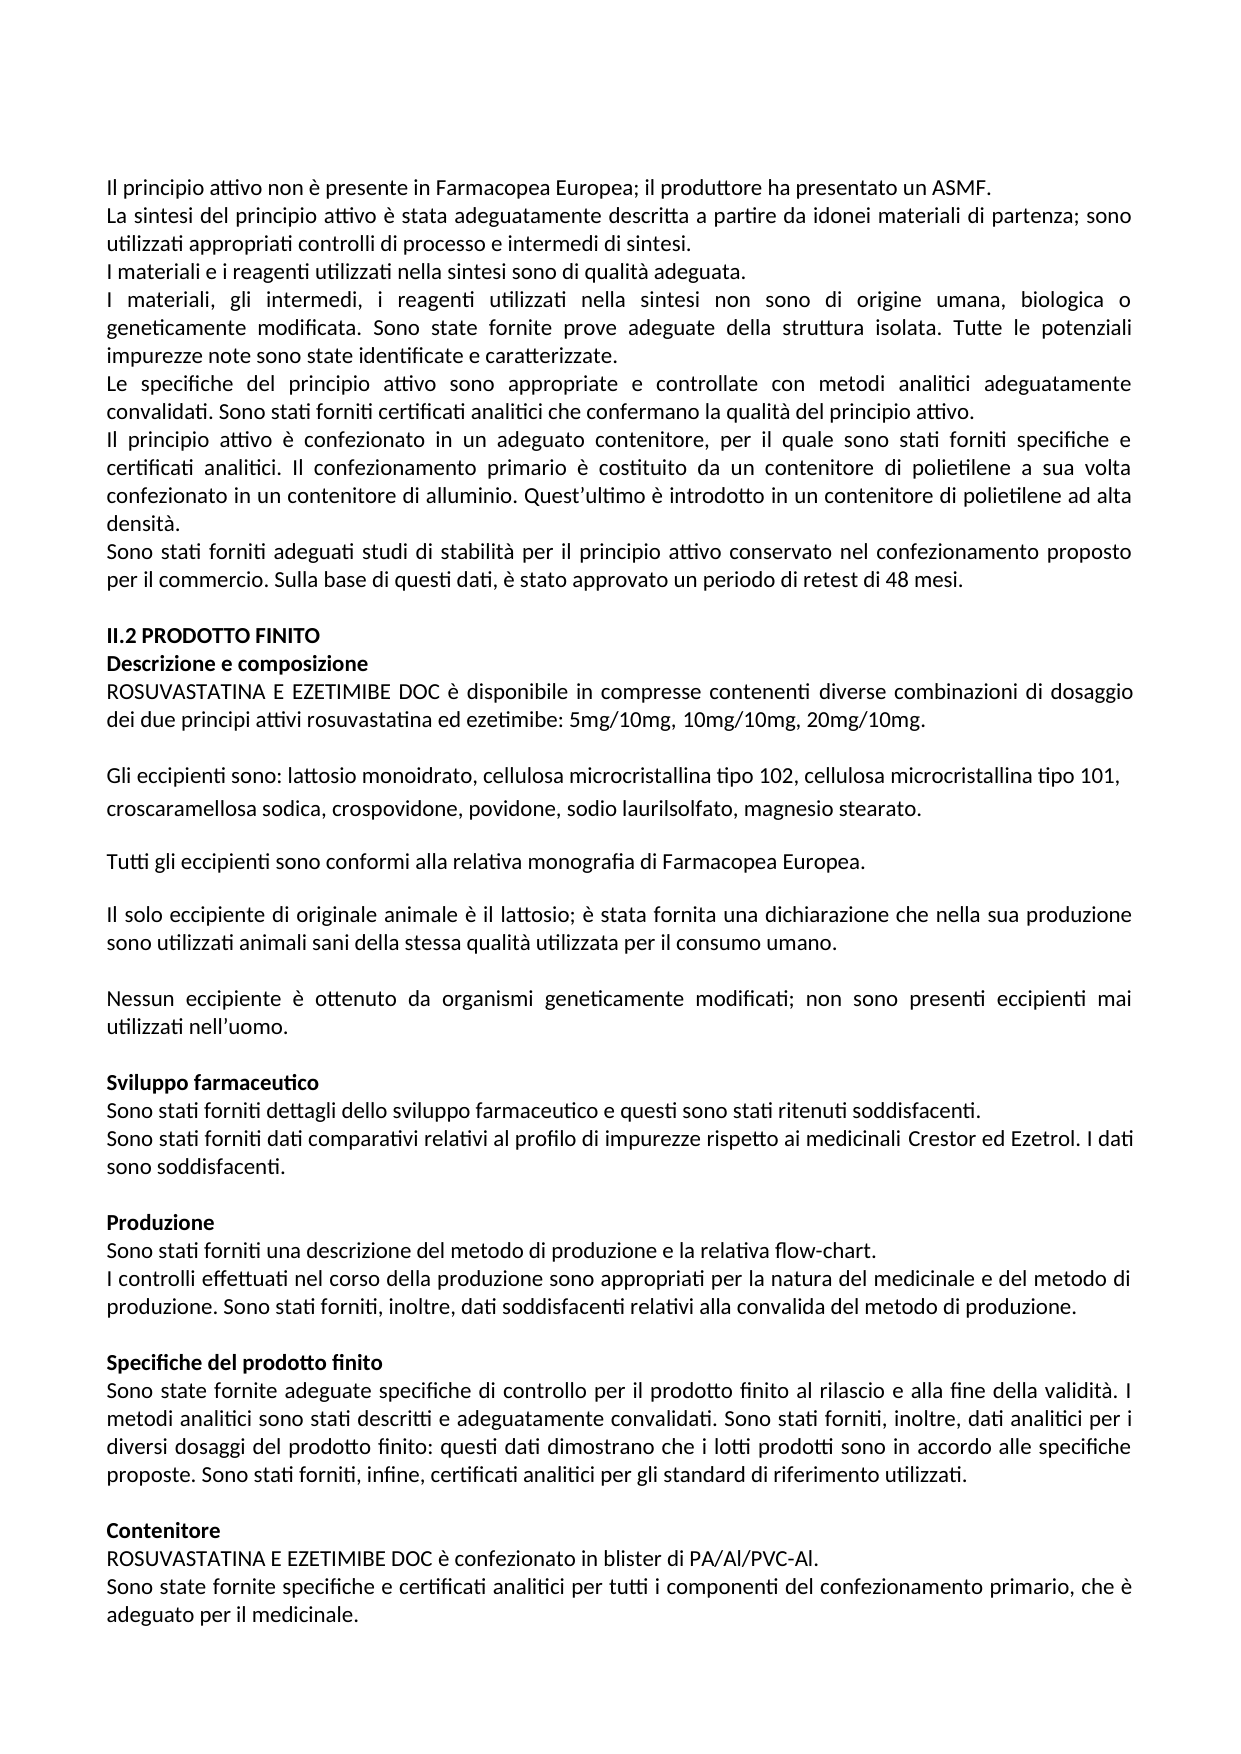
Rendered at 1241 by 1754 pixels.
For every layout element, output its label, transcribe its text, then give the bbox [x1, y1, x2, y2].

text Sono stati forniti dettagli dello sviluppo farmaceutico e questi sono stati ritenuti soddisfacenti. [106, 1096, 1134, 1124]
text Le specifiche del principio attivo sono appropriate e controllate con metodi analitici adeguatamente convalidati. Sono stati forniti certificati analitici che confermano la qualità del principio attivo. [106, 369, 1134, 425]
text Sono stati forniti dati comparativi relativi al profilo di impurezze rispetto ai medicinali Crestor ed Ezetrol. I dati sono soddisfacenti. [106, 1124, 1134, 1180]
text Sono state fornite specifiche e certificati analitici per tutti i componenti del confezionamento primario, che è adeguato per il medicinale. [106, 1572, 1134, 1628]
text ROSUVASTATINA E EZETIMIBE DOC è disponibile in compresse contenenti diverse combinazioni di dosaggio dei due principi attivi rosuvastatina ed ezetimibe: 5mg/10mg, 10mg/10mg, 20mg/10mg. [106, 677, 1134, 733]
text Il principio attivo non è presente in Farmacopea Europea; il produttore ha presentato un ASMF. [106, 173, 1134, 201]
text Sviluppo farmaceutico [106, 1068, 1134, 1096]
text I materiali e i reagenti utilizzati nella sintesi sono di qualità adeguata. [106, 257, 1134, 285]
text Gli eccipienti sono: lattosio monoidrato, cellulosa microcristallina tipo 102, cellulosa microcristallina tipo 101, croscaramellosa sodica, crospovidone, povidone, sodio laurilsolfato, magnesio stearato. [106, 762, 1134, 822]
text Sono state fornite adeguate specifiche di controllo per il prodotto finito al rilascio e alla fine della validità. I metodi analitici sono stati descritti e adeguatamente convalidati. Sono stati forniti, inoltre, dati analitici per i diversi dosaggi del prodotto finito: questi dati dimostrano che i lotti prodotti sono in accordo alle specifiche proposte. Sono stati forniti, infine, certificati analitici per gli standard di riferimento utilizzati. [106, 1376, 1134, 1488]
text Il principio attivo è confezionato in un adeguato contenitore, per il quale sono stati forniti specifiche e certificati analitici. Il confezionamento primario è costituito da un contenitore di polietilene a sua volta confezionato in un contenitore di alluminio. Quest’ultimo è introdotto in un contenitore di polietilene ad alta densità. [106, 425, 1134, 537]
text Produzione [106, 1208, 1134, 1236]
text Il solo eccipiente di originale animale è il lattosio; è stata fornita una dichiarazione che nella sua produzione sono utilizzati animali sani della stessa qualità utilizzata per il consumo umano. [106, 900, 1134, 956]
text Specifiche del prodotto finito [106, 1348, 1134, 1376]
text ROSUVASTATINA E EZETIMIBE DOC è confezionato in blister di PA/Al/PVC-Al. [106, 1544, 1134, 1572]
text Contenitore [106, 1516, 1134, 1544]
text La sintesi del principio attivo è stata adeguatamente descritta a partire da idonei materiali di partenza; sono utilizzati appropriati controlli di processo e intermedi di sintesi. [106, 201, 1134, 257]
text Tutti gli eccipienti sono conformi alla relativa monografia di Farmacopea Europea. [106, 847, 1134, 875]
text Sono stati forniti adeguati studi di stabilità per il principio attivo conservato nel confezionamento proposto per il commercio. Sulla base di questi dati, è stato approvato un periodo di retest di 48 mesi. [106, 537, 1134, 593]
text I controlli effettuati nel corso della produzione sono appropriati per la natura del medicinale e del metodo di produzione. Sono stati forniti, inoltre, dati soddisfacenti relativi alla convalida del metodo di produzione. [106, 1264, 1134, 1320]
text Descrizione e composizione [106, 649, 1134, 677]
text Nessun eccipiente è ottenuto da organismi geneticamente modificati; non sono presenti eccipienti mai utilizzati nell’uomo. [106, 984, 1134, 1040]
text II.2 PRODOTTO FINITO [106, 621, 1134, 649]
text I materiali, gli intermedi, i reagenti utilizzati nella sintesi non sono di origine umana, biologica o geneticamente modificata. Sono state fornite prove adeguate della struttura isolata. Tutte le potenziali impurezze note sono state identificate e caratterizzate. [106, 285, 1134, 369]
text Sono stati forniti una descrizione del metodo di produzione e la relativa flow-chart. [106, 1236, 1134, 1264]
